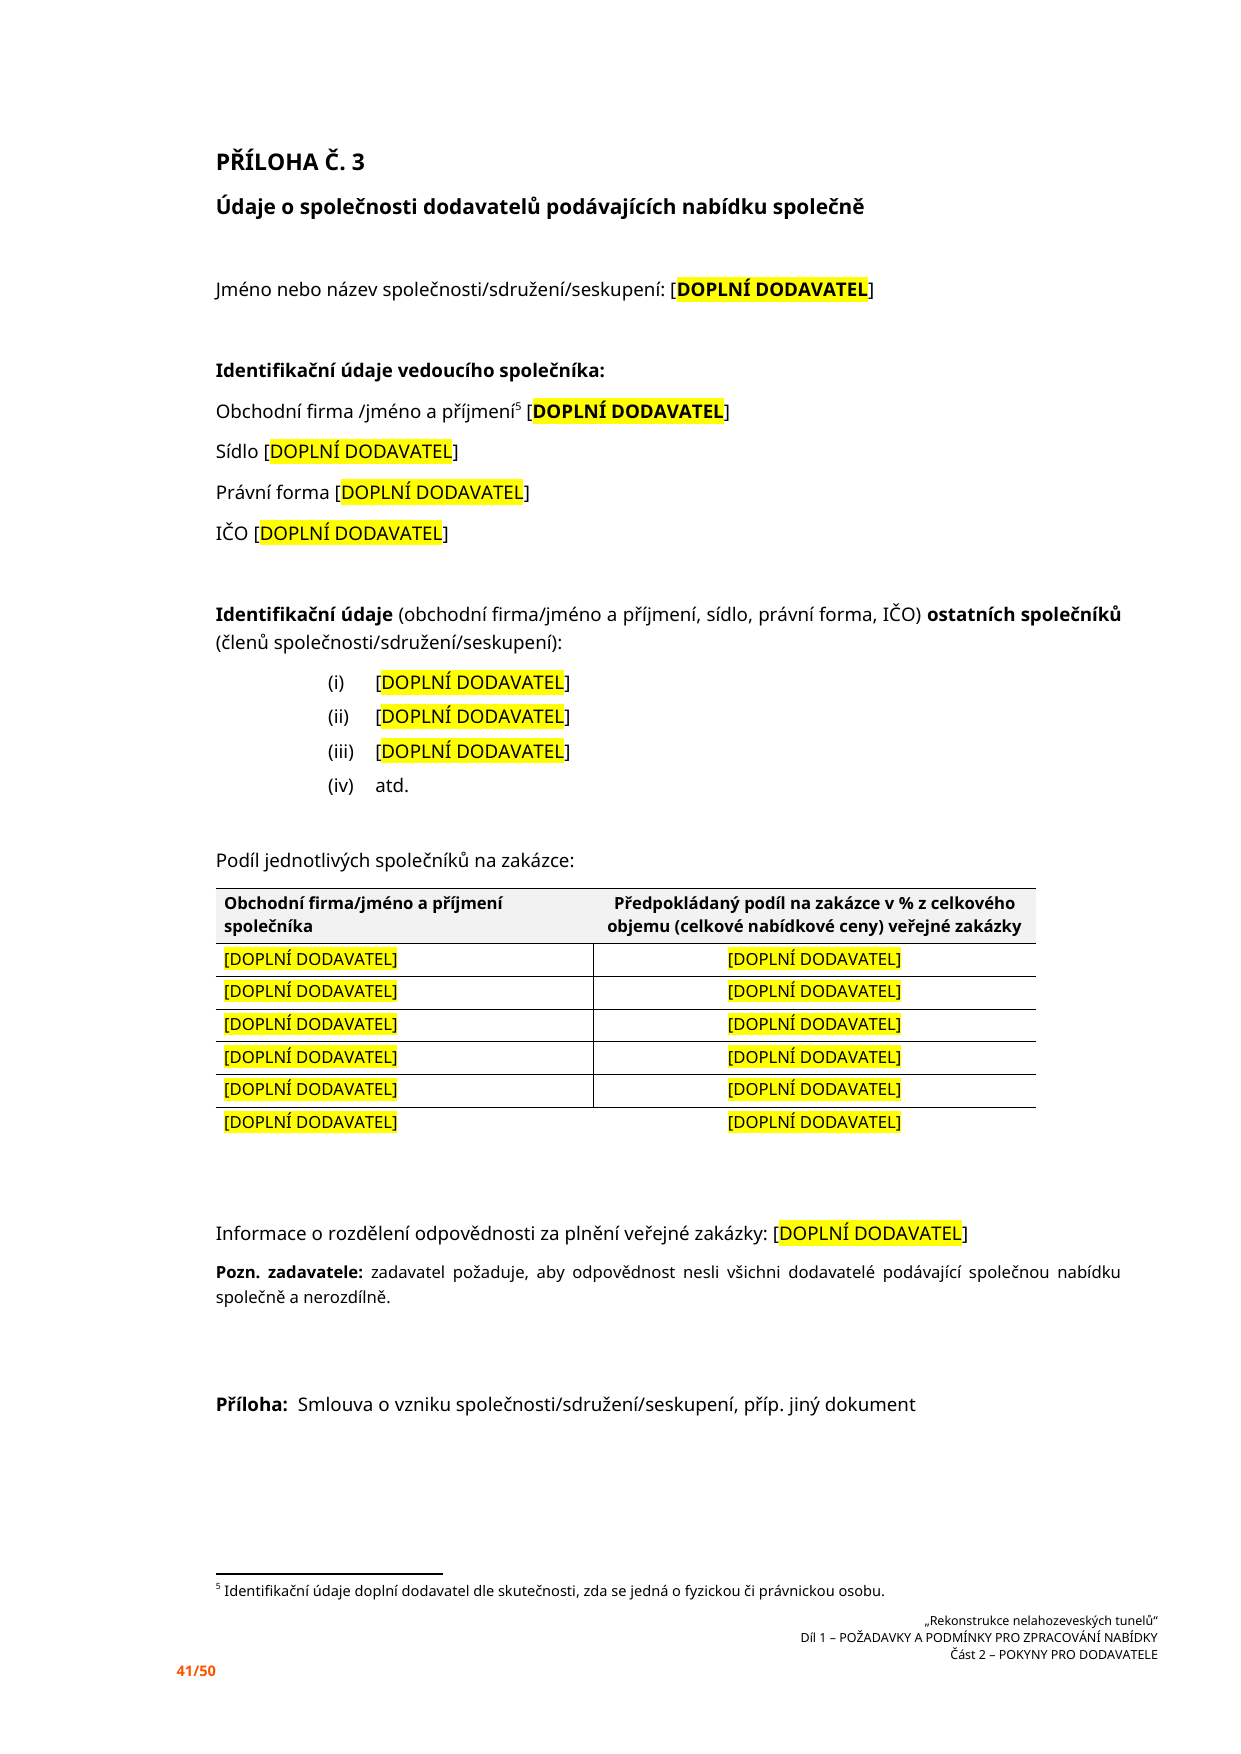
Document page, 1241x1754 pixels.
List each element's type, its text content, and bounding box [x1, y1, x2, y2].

text Obchodní firma /jméno a příjmení [DOPLNÍ DODAVATEL] [724, 398, 1122, 424]
text Informace o rozdělení odpovědnosti za plnění veřejné zakázky: [DOPLNÍ DODAVATEL] [216, 1220, 779, 1246]
table_cell [DOPLNÍ DODAVATEL] [216, 1010, 593, 1041]
table_cell [DOPLNÍ DODAVATEL] [594, 1010, 1036, 1041]
text Právní forma [DOPLNÍ DODAVATEL] [216, 479, 341, 505]
table_cell [DOPLNÍ DODAVATEL] [216, 977, 593, 1008]
text Podíl jednotlivých společníků na zakázce: [216, 847, 1122, 873]
text Pozn. zadavatele: zadavatel požaduje, aby odpovědnost nesli všichni dodavatelé podávající společnou nabídku společně a nerozdílně. [216, 1261, 1122, 1308]
text Jméno nebo název společnosti/sdružení/seskupení: [DOPLNÍ DODAVATEL] [216, 277, 677, 302]
text [DOPLNÍ DODAVATEL] [328, 738, 381, 763]
text Identifikační údaje vedoucího společníka: [216, 358, 1122, 383]
text Příloha: Smlouva o vzniku společnosti/sdružení/seskupení, příp. jiný dokument [216, 1392, 1122, 1417]
text [DOPLNÍ DODAVATEL] [328, 704, 381, 729]
table_cell [DOPLNÍ DODAVATEL] [594, 1042, 1036, 1074]
text Identifikační údaje (obchodní firma/jméno a příjmení, sídlo, právní forma, IČO) ostatních společníků (členů společnosti/sdružení/seskupení): [216, 601, 1122, 654]
text [DOPLNÍ DODAVATEL] [564, 738, 1122, 763]
table_cell [DOPLNÍ DODAVATEL] [216, 1108, 593, 1139]
text Právní forma [DOPLNÍ DODAVATEL] [523, 479, 1122, 505]
table_cell [DOPLNÍ DODAVATEL] [594, 977, 1036, 1008]
table_cell [DOPLNÍ DODAVATEL] [216, 1075, 593, 1107]
table_cell [DOPLNÍ DODAVATEL] [594, 1075, 1036, 1107]
text atd. [328, 772, 1122, 798]
table_cell [DOPLNÍ DODAVATEL] [594, 944, 1036, 976]
text [DOPLNÍ DODAVATEL] [564, 704, 1122, 729]
table_header Obchodní firma/jméno a příjmení společníka [216, 889, 593, 943]
text Obchodní firma /jméno a příjmení [DOPLNÍ DODAVATEL] [216, 398, 533, 424]
text Údaje o společnosti dodavatelů podávajících nabídku společně [216, 192, 1122, 221]
text IČO [DOPLNÍ DODAVATEL] [442, 520, 1122, 545]
text Jméno nebo název společnosti/sdružení/seskupení: [DOPLNÍ DODAVATEL] [868, 277, 1122, 302]
table_header Předpokládaný podíl na zakázce v % z celkového objemu (celkové nabídkové ceny) veřejné zakázky [593, 889, 1036, 943]
text [DOPLNÍ DODAVATEL] [328, 669, 1122, 695]
table_cell [DOPLNÍ DODAVATEL] [216, 944, 593, 976]
text Sídlo [DOPLNÍ DODAVATEL] [452, 439, 1122, 464]
table_cell [DOPLNÍ DODAVATEL] [593, 1108, 1036, 1139]
table_cell [DOPLNÍ DODAVATEL] [216, 1042, 593, 1074]
text Příloha č. 3 [216, 146, 1122, 177]
